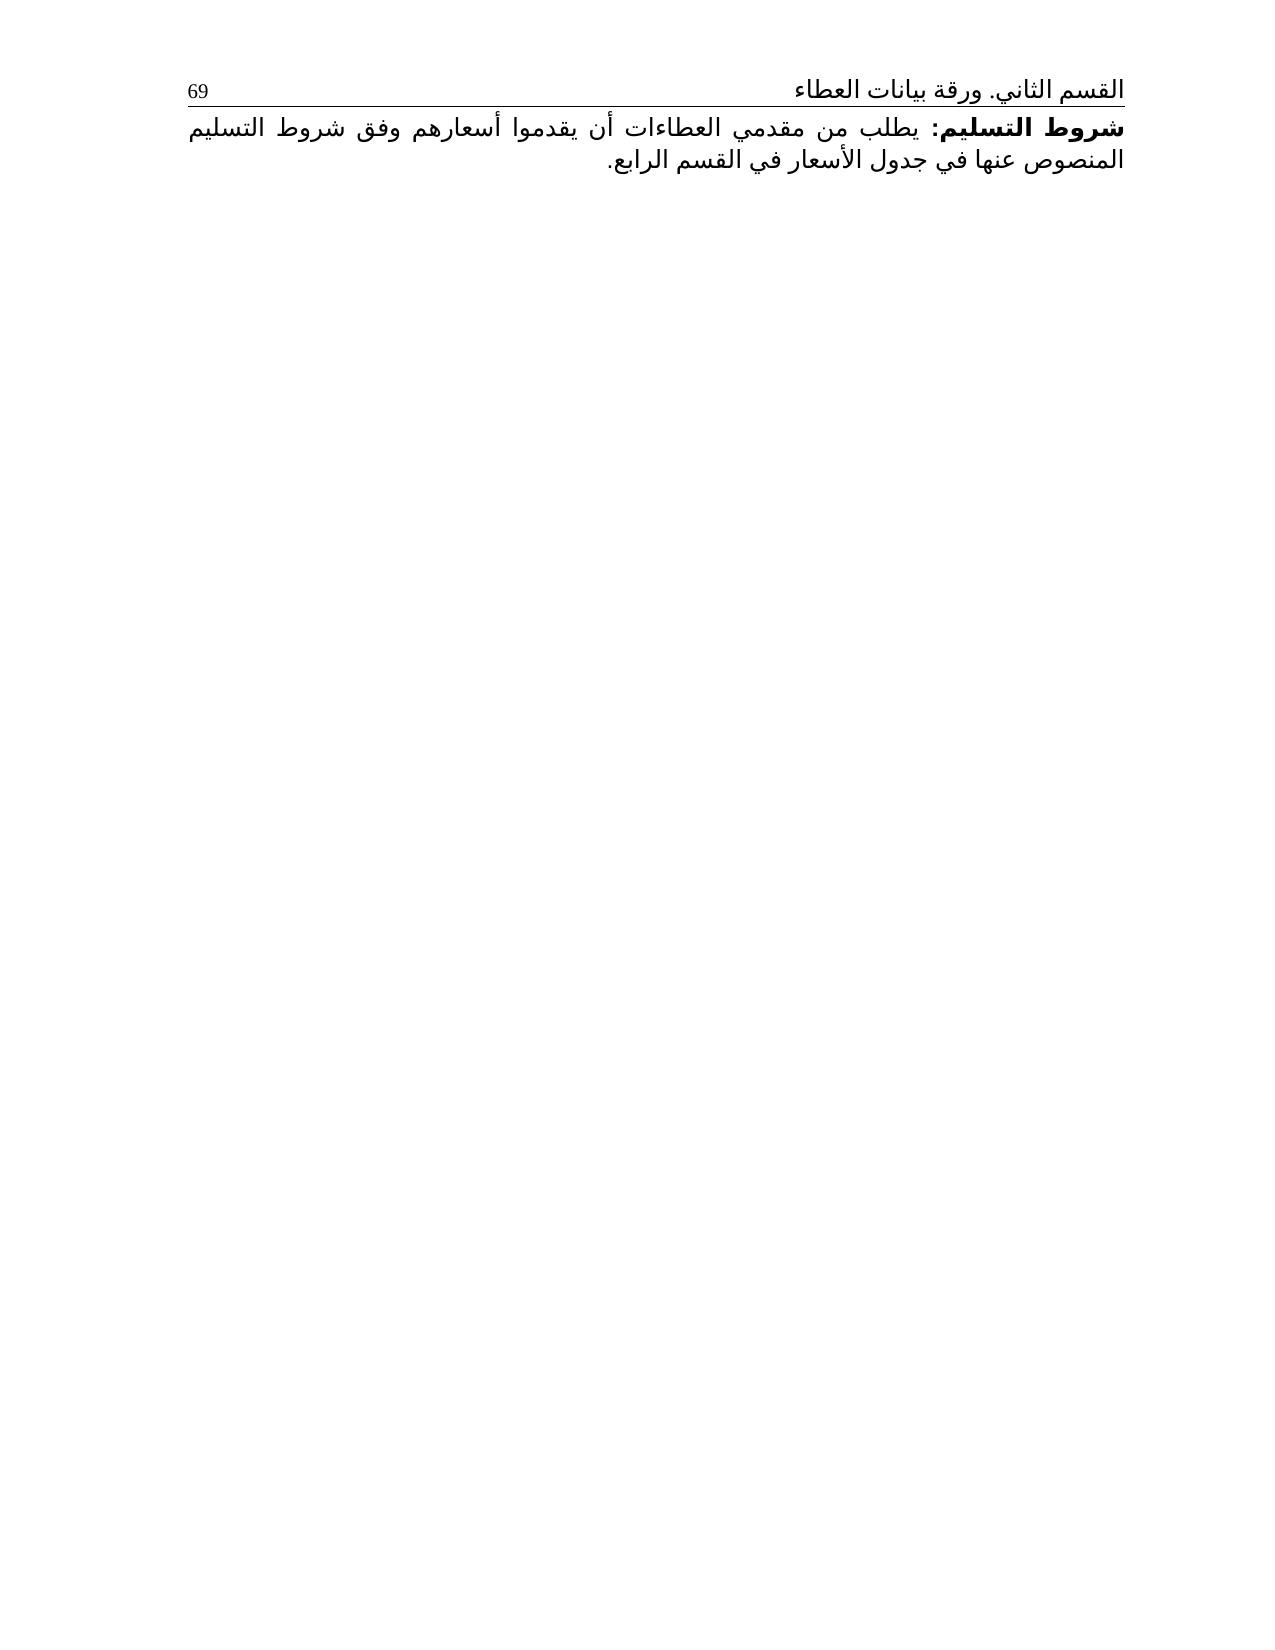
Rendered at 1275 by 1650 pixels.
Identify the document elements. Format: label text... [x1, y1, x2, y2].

text شروط التسليم: يطلب من مقدمي العطاءات أن يقدموا أسعارهم وفق شروط التسليم المنصوص عنها في جدول الأسعار في القسم الرابع. [187, 112, 1125, 174]
